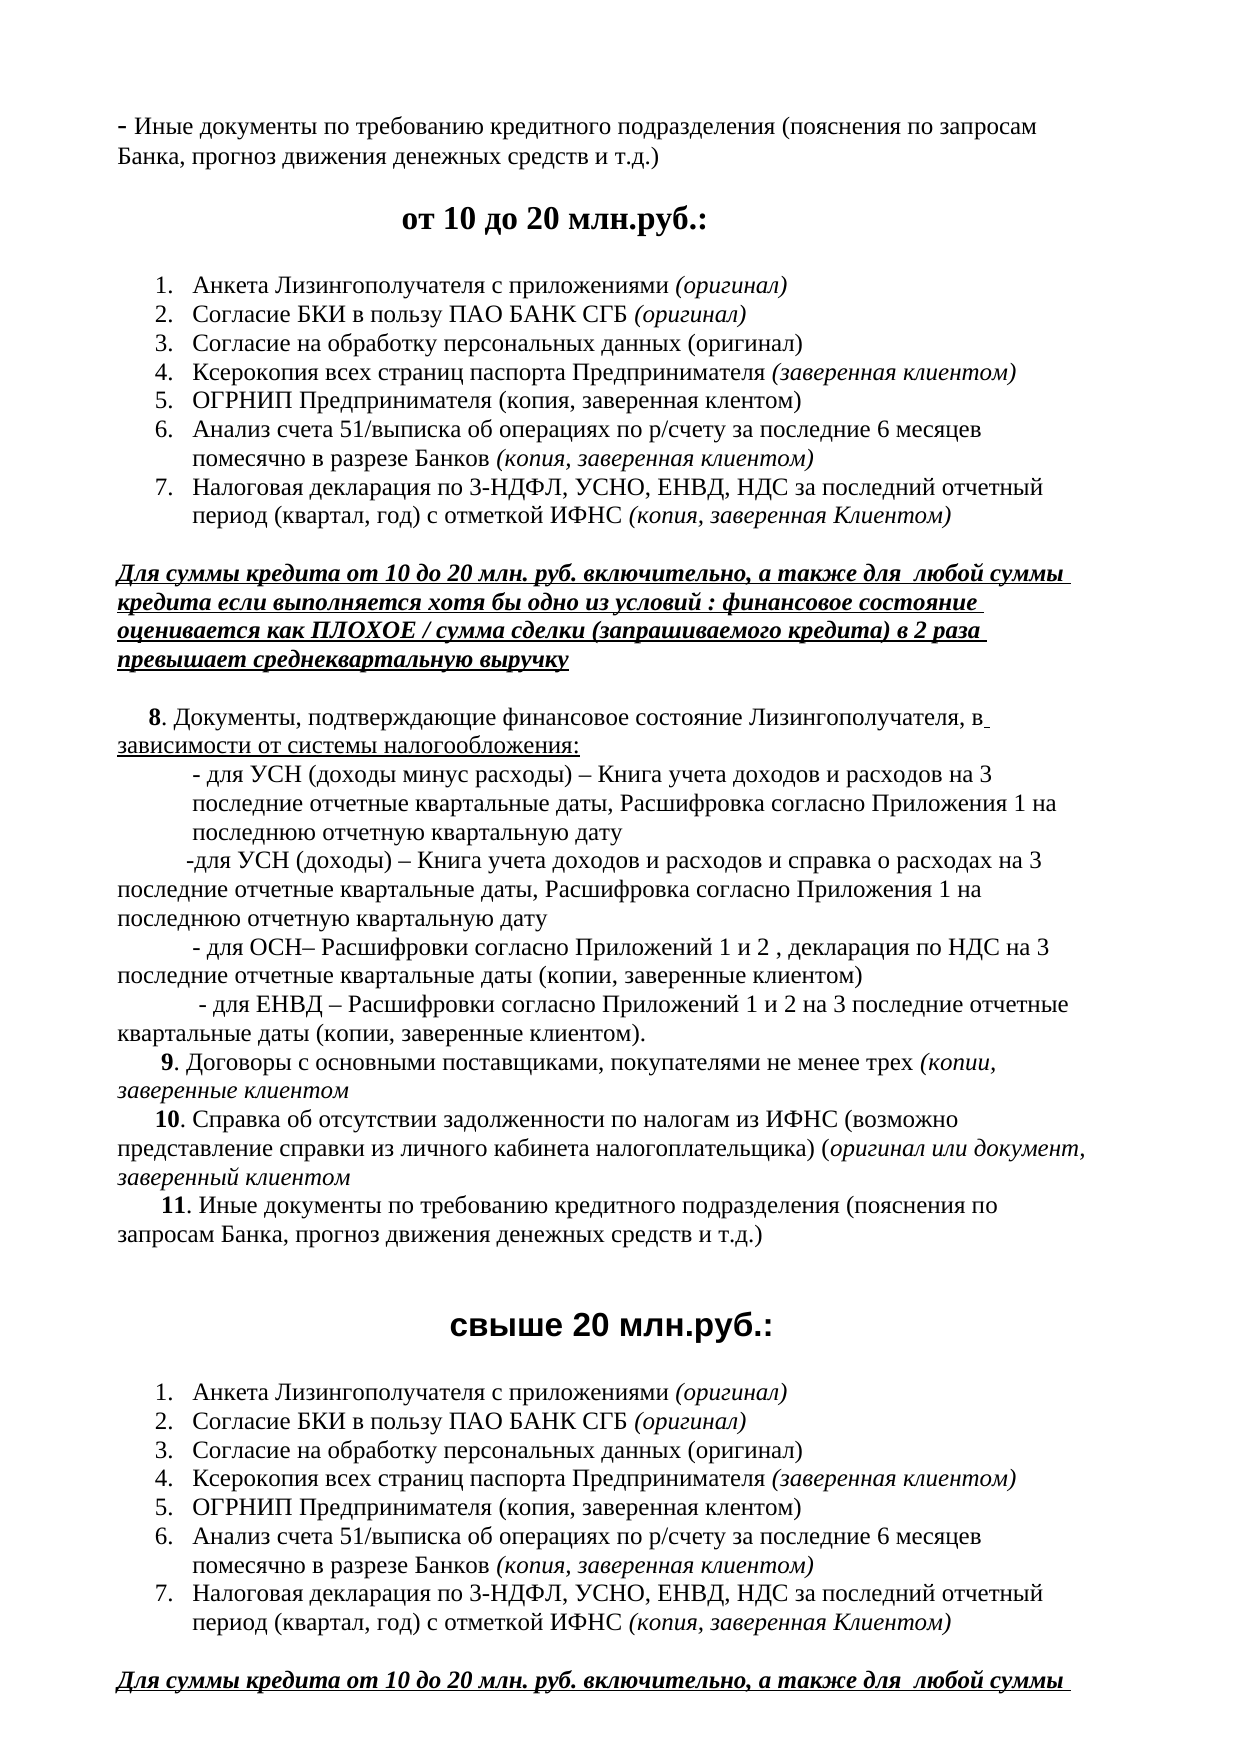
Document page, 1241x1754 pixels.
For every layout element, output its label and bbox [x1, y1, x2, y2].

table_cell [106, 74, 1112, 1693]
